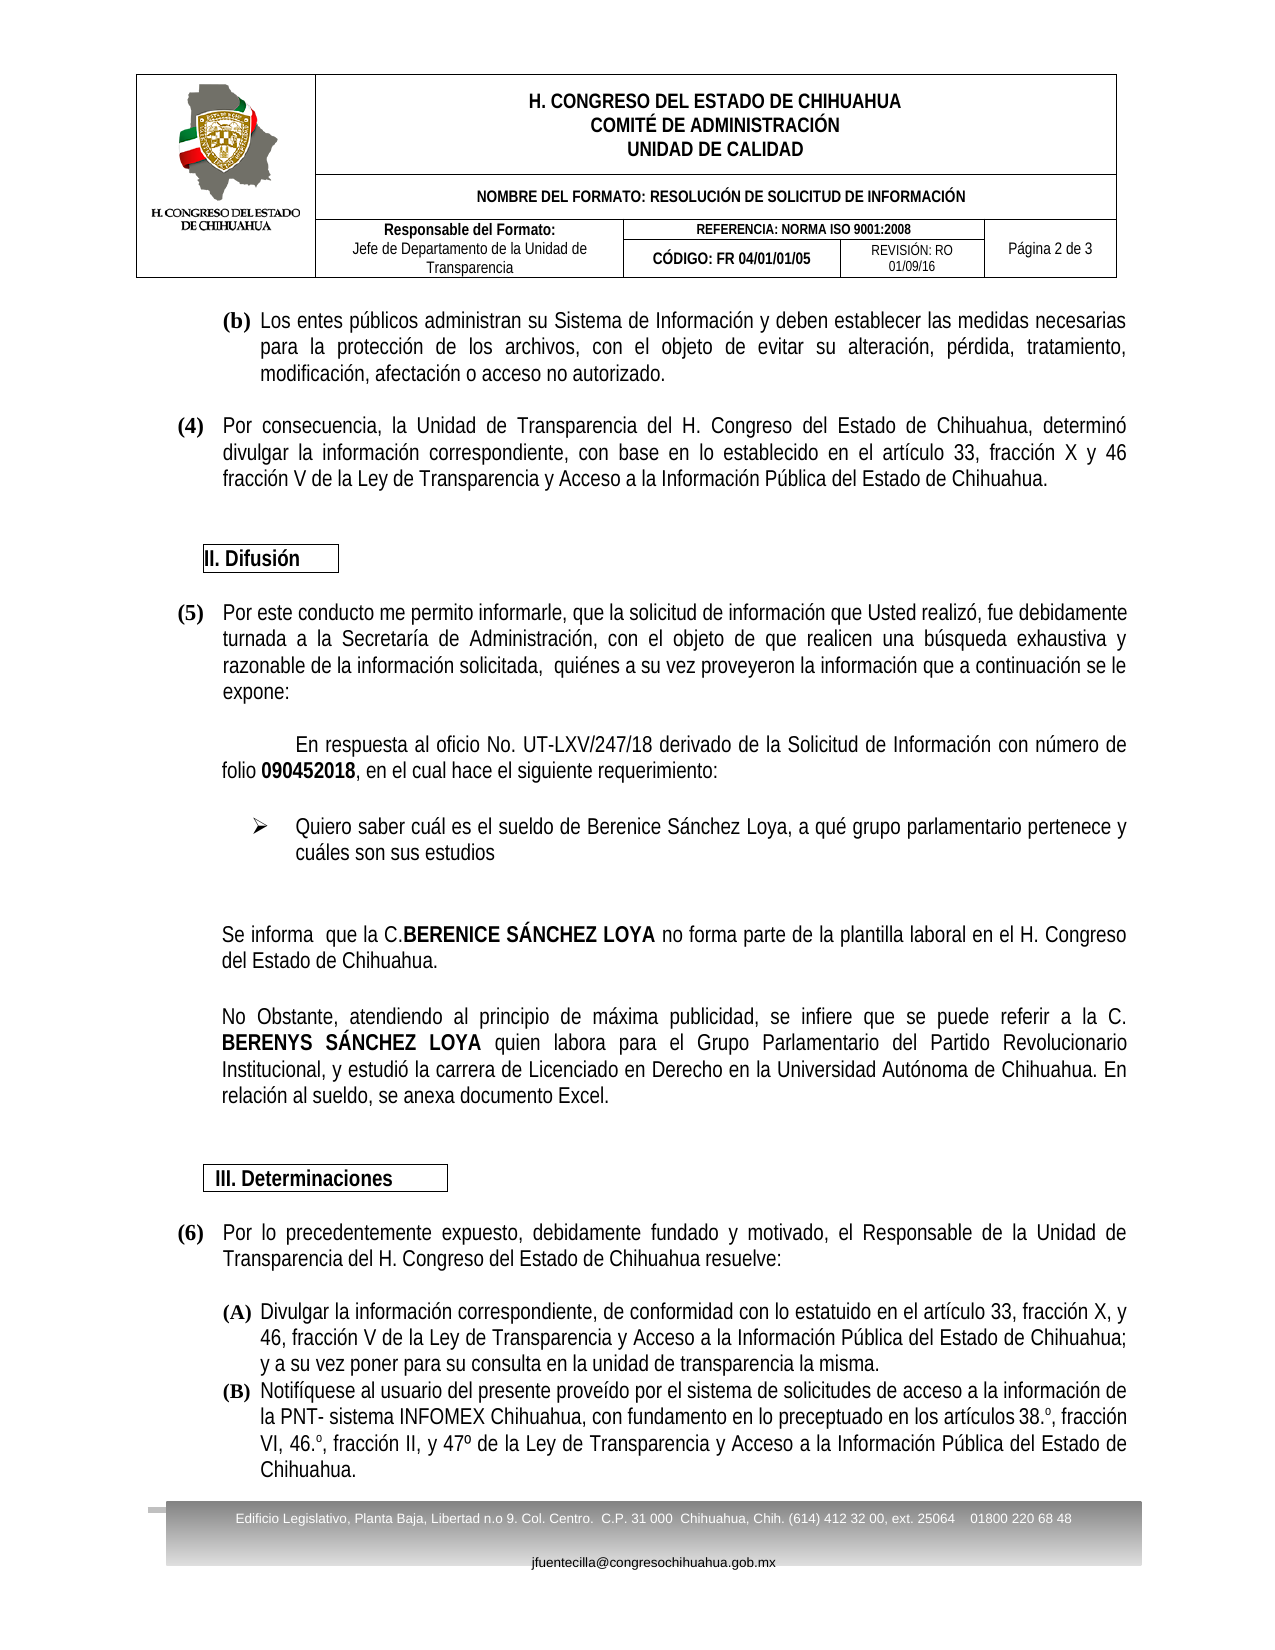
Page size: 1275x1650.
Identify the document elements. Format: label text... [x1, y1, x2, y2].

table_header II. Difusión [204, 545, 338, 572]
list Notifíquese al usuario del presente proveído por el sistema de solicitudes de acceso a la información de la PNT- sistema INFOMEX Chihuahua, con fundamento en lo preceptuado en los artículos 38.o, fracción VI, 46.o, fracción II, y 47º de la Ley de Transparencia y Acceso a la Información Pública del Estado de Chihuahua. [223, 1377, 1127, 1482]
list Los entes públicos administran su Sistema de Información y deben establecer las medidas necesarias para la protección de los archivos, con el objeto de evitar su alteración, pérdida, tratamiento, modificación, afectación o acceso no autorizado. [223, 307, 1127, 386]
list Por este conducto me permito informarle, que la solicitud de información que Usted realizó, fue debidamente turnada a la Secretaría de Administración, con el objeto de que realicen una búsqueda exhaustiva y razonable de la información solicitada, quiénes a su vez proveyeron la información que a continuación se le expone: [204, 599, 1127, 704]
table_header III. Determinaciones [204, 1165, 447, 1191]
list Por lo precedentemente expuesto, debidamente fundado y motivado, el Responsable de la Unidad de Transparencia del H. Congreso del Estado de Chihuahua resuelve: [204, 1218, 1127, 1271]
list Divulgar la información correspondiente, de conformidad con lo estatuido en el artículo 33, fracción X, y 46, fracción V de la Ley de Transparencia y Acceso a la Información Pública del Estado de Chihuahua; y a su vez poner para su consulta en la unidad de transparencia la misma. [223, 1298, 1127, 1377]
text No Obstante, atendiendo al principio de máxima publicidad, se infiere que se puede referir a la C. BERENYS SÁNCHEZ LOYA quien labora para el Grupo Parlamentario del Partido Revolucionario Institucional, y estudió la carrera de Licenciado en Derecho en la Universidad Autónoma de Chihuahua. En relación al sueldo, se anexa documento Excel. [222, 1003, 1127, 1108]
picture [142, 75, 310, 242]
list Quiero saber cuál es el sueldo de Berenice Sánchez Loya, a qué grupo parlamentario pertenece y cuáles son sus estudios [251, 813, 1127, 865]
text Se informa que la C.BERENICE SÁNCHEZ LOYA no forma parte de la plantilla laboral en el H. Congreso del Estado de Chihuahua. [222, 921, 1127, 974]
list Por consecuencia, la Unidad de Transparencia del H. Congreso del Estado de Chihuahua, determinó divulgar la información correspondiente, con base en lo establecido en el artículo 33, fracción X y 46 fracción V de la Ley de Transparencia y Acceso a la Información Pública del Estado de Chihuahua. [204, 412, 1127, 491]
text En respuesta al oficio No. UT-LXV/247/18 derivado de la Solicitud de Información con número de folio 090452018, en el cual hace el siguiente requerimiento: [222, 731, 1127, 783]
